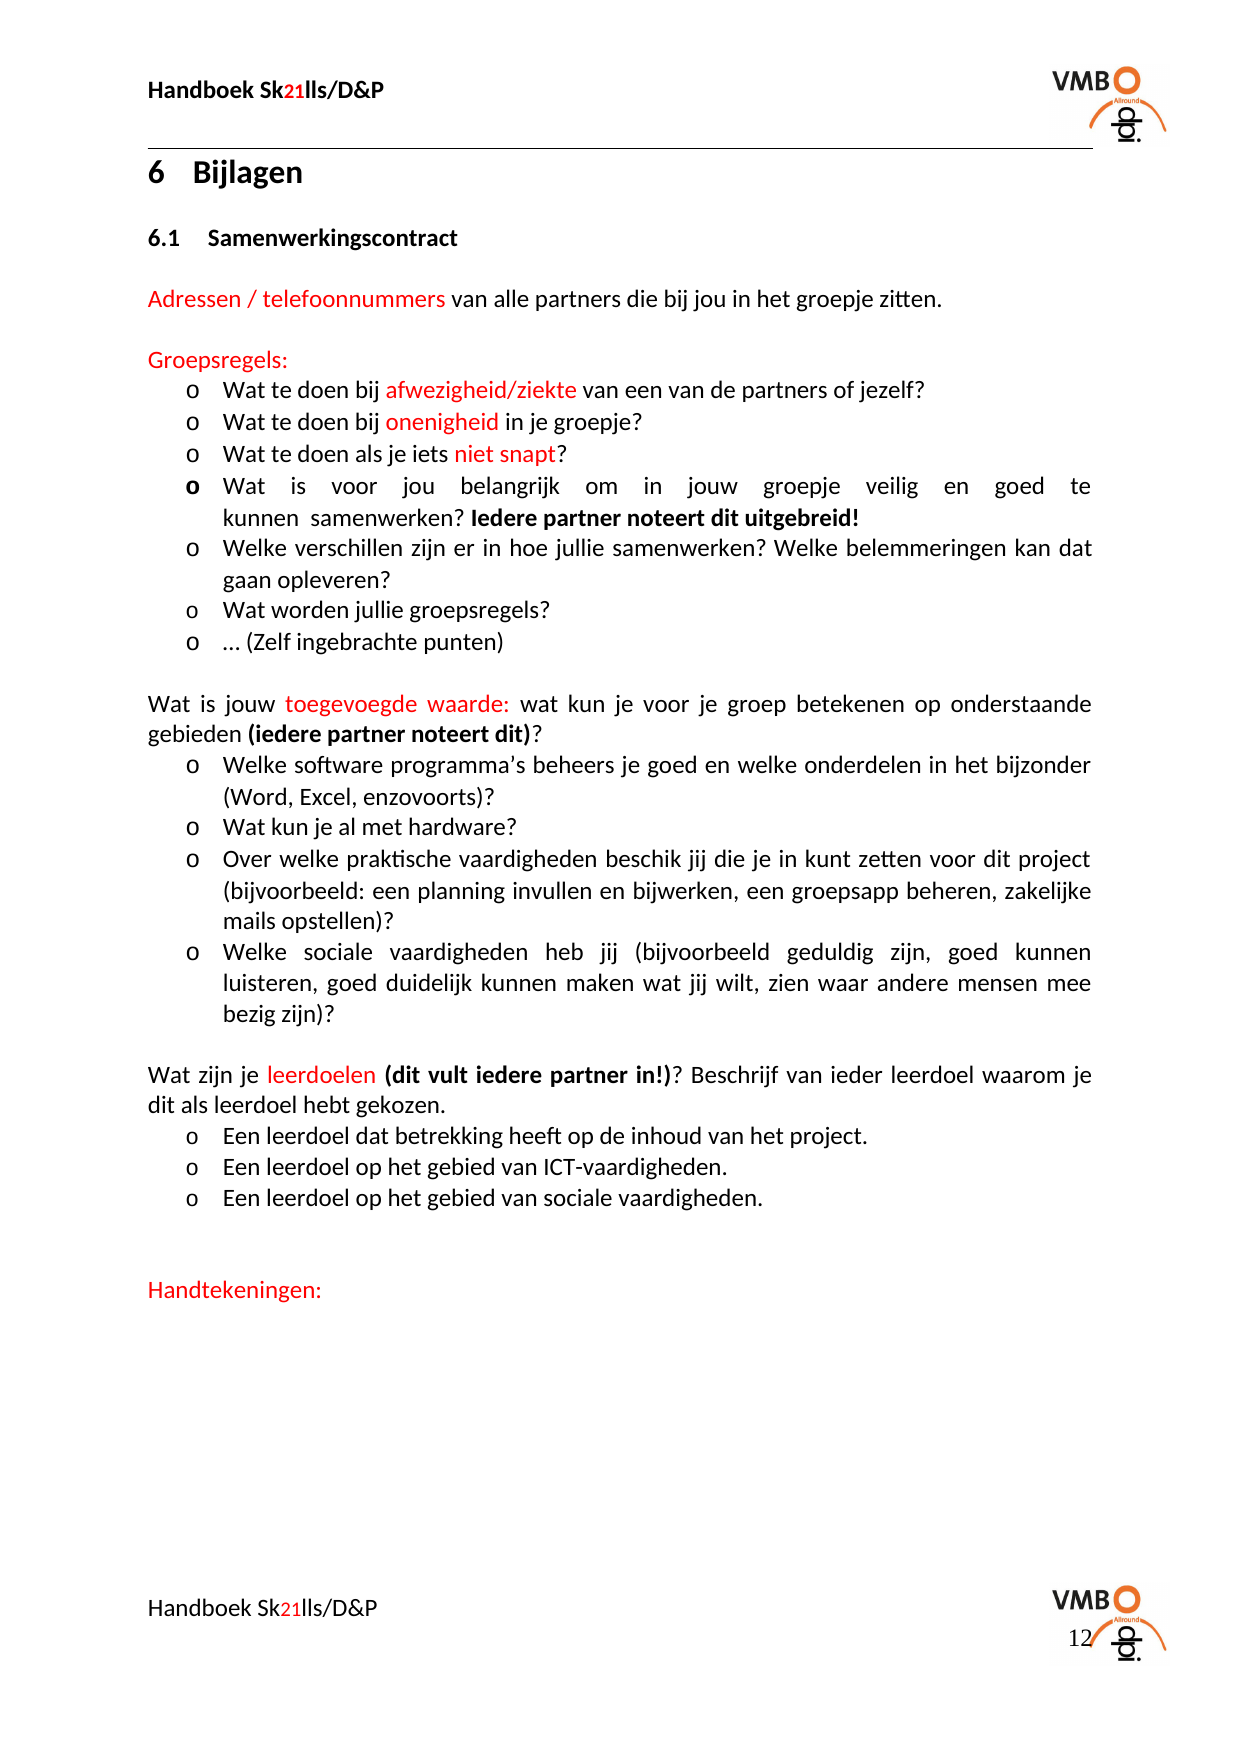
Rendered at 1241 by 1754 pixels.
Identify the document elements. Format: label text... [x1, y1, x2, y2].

text Adressen / telefoonnummers van alle partners die bij jou in het groepje zitten. [148, 283, 1093, 313]
subtitle Bijlagen [148, 149, 1093, 191]
subtitle Samenwerkingscontract [148, 222, 1093, 252]
text Wat zijn je leerdoelen (dit vult iedere partner in!)? Beschrijf van ieder leerdoel waarom je dit als leerdoel hebt gekozen. [148, 1059, 1093, 1120]
list Over welke praktische vaardigheden beschik jij die je in kunt zetten voor dit project (bijvoorbeeld: een planning invullen en bijwerken, een groepsapp beheren, zakelijke mails opstellen)? [185, 843, 1093, 936]
text Groepsregels: [148, 344, 1093, 374]
list Wat te doen bij afwezigheid/ziekte van een van de partners of jezelf? [185, 374, 1093, 406]
list Wat is voor jou belangrijk om in jouw groepje veilig en goed te kunnen samenwerken? Iedere partner noteert dit uitgebreid! [185, 470, 1093, 532]
list Welke software programma’s beheers je goed en welke onderdelen in het bijzonder (Word, Excel, enzovoorts)? [185, 749, 1093, 811]
list Wat kun je al met hardware? [185, 811, 1093, 843]
list Wat te doen als je iets niet snapt? [185, 438, 1093, 470]
list Een leerdoel dat betrekking heeft op de inhoud van het project. [185, 1120, 1093, 1151]
text Handtekeningen: [148, 1275, 1093, 1305]
picture [1049, 1582, 1170, 1666]
list Welke sociale vaardigheden heb jij (bijvoorbeeld geduldig zijn, goed kunnen luisteren, goed duidelijk kunnen maken wat jij wilt, zien waar andere mensen mee bezig zijn)? [185, 936, 1093, 1029]
list Een leerdoel op het gebied van ICT-vaardigheden. [185, 1151, 1093, 1182]
list … (Zelf ingebrachte punten) [185, 626, 1093, 657]
list Welke verschillen zijn er in hoe jullie samenwerken? Welke belemmeringen kan dat gaan opleveren? [185, 532, 1093, 594]
text Wat is jouw toegevoegde waarde: wat kun je voor je groep betekenen op onderstaande gebieden (iedere partner noteert dit)? [148, 688, 1093, 749]
picture [1049, 64, 1170, 147]
list Wat te doen bij onenigheid in je groepje? [185, 406, 1093, 438]
list Een leerdoel op het gebied van sociale vaardigheden. [185, 1182, 1093, 1214]
list Wat worden jullie groepsregels? [185, 594, 1093, 626]
